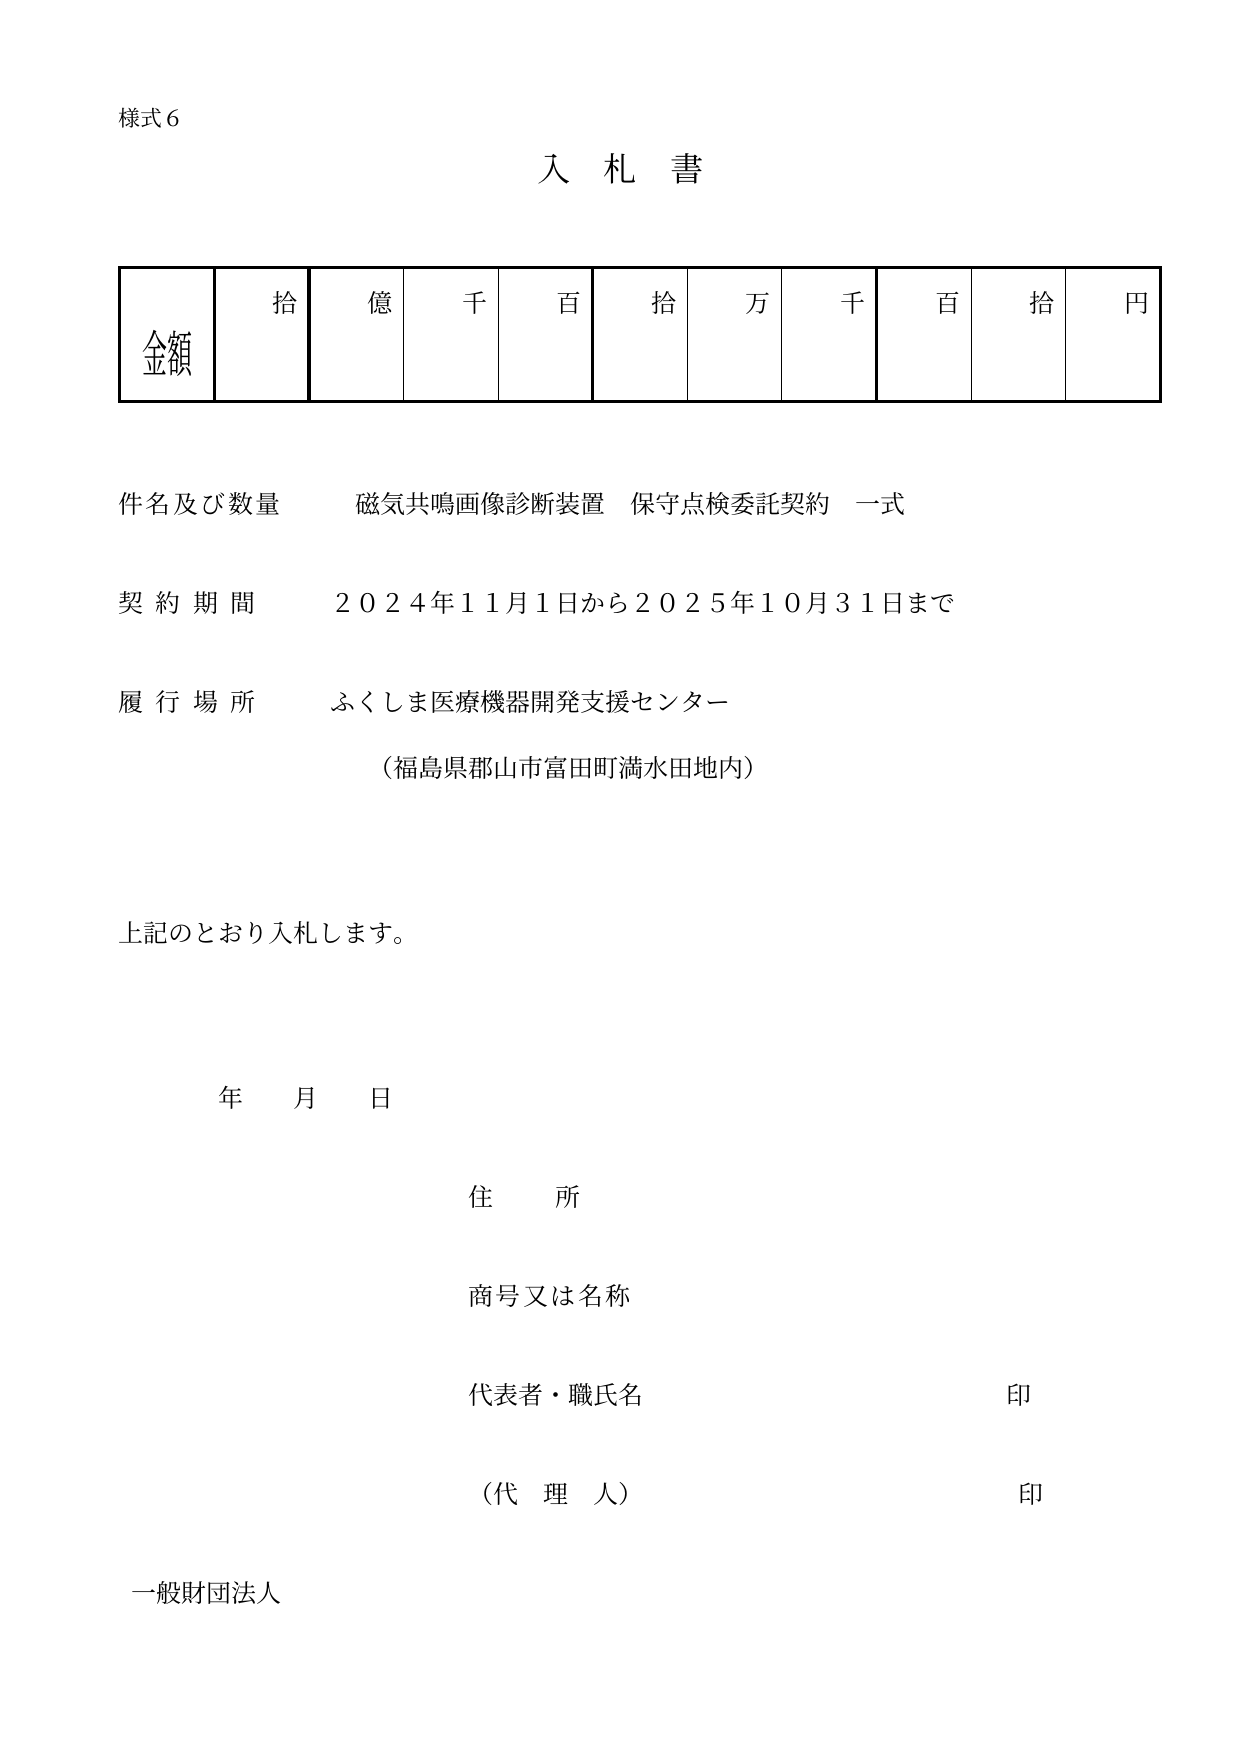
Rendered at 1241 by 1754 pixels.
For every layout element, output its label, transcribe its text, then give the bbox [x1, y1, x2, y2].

table_header 金額 [121, 269, 213, 400]
table_header 万 [688, 269, 781, 400]
table_header 拾 [216, 269, 307, 400]
table_header 拾 [972, 269, 1065, 400]
text 様式６ [118, 101, 1122, 134]
text 住所 [118, 1163, 1122, 1229]
table_header 百 [499, 269, 591, 400]
text 一般財団法人 [118, 1559, 1122, 1625]
table_header 千 [404, 269, 498, 400]
text （代 理 人） 印 [118, 1460, 1122, 1526]
text 代表者・職氏名 印 [118, 1361, 1122, 1427]
text 商号又は名称 [118, 1262, 1122, 1328]
table_header 円 [1066, 269, 1159, 400]
table_header 百 [878, 269, 971, 400]
text 上記のとおり入札します。 [118, 899, 1122, 965]
text 件名及び数量 磁気共鳴画像診断装置 保守点検委託契約 一式 [118, 469, 1122, 535]
table_header 拾 [594, 269, 687, 400]
text 履行場所 ふくしま医療機器開発支援センター [118, 667, 1122, 733]
table_header 億 [311, 269, 403, 400]
text （福島県郡山市富田町満水田地内） [118, 733, 1122, 799]
text 契約期間 ２０２４年１１月１日から２０２５年１０月３１日まで [118, 568, 1122, 634]
table_header 千 [782, 269, 875, 400]
text 年 月 日 [118, 1064, 1122, 1130]
text 入札書 [118, 134, 1122, 200]
